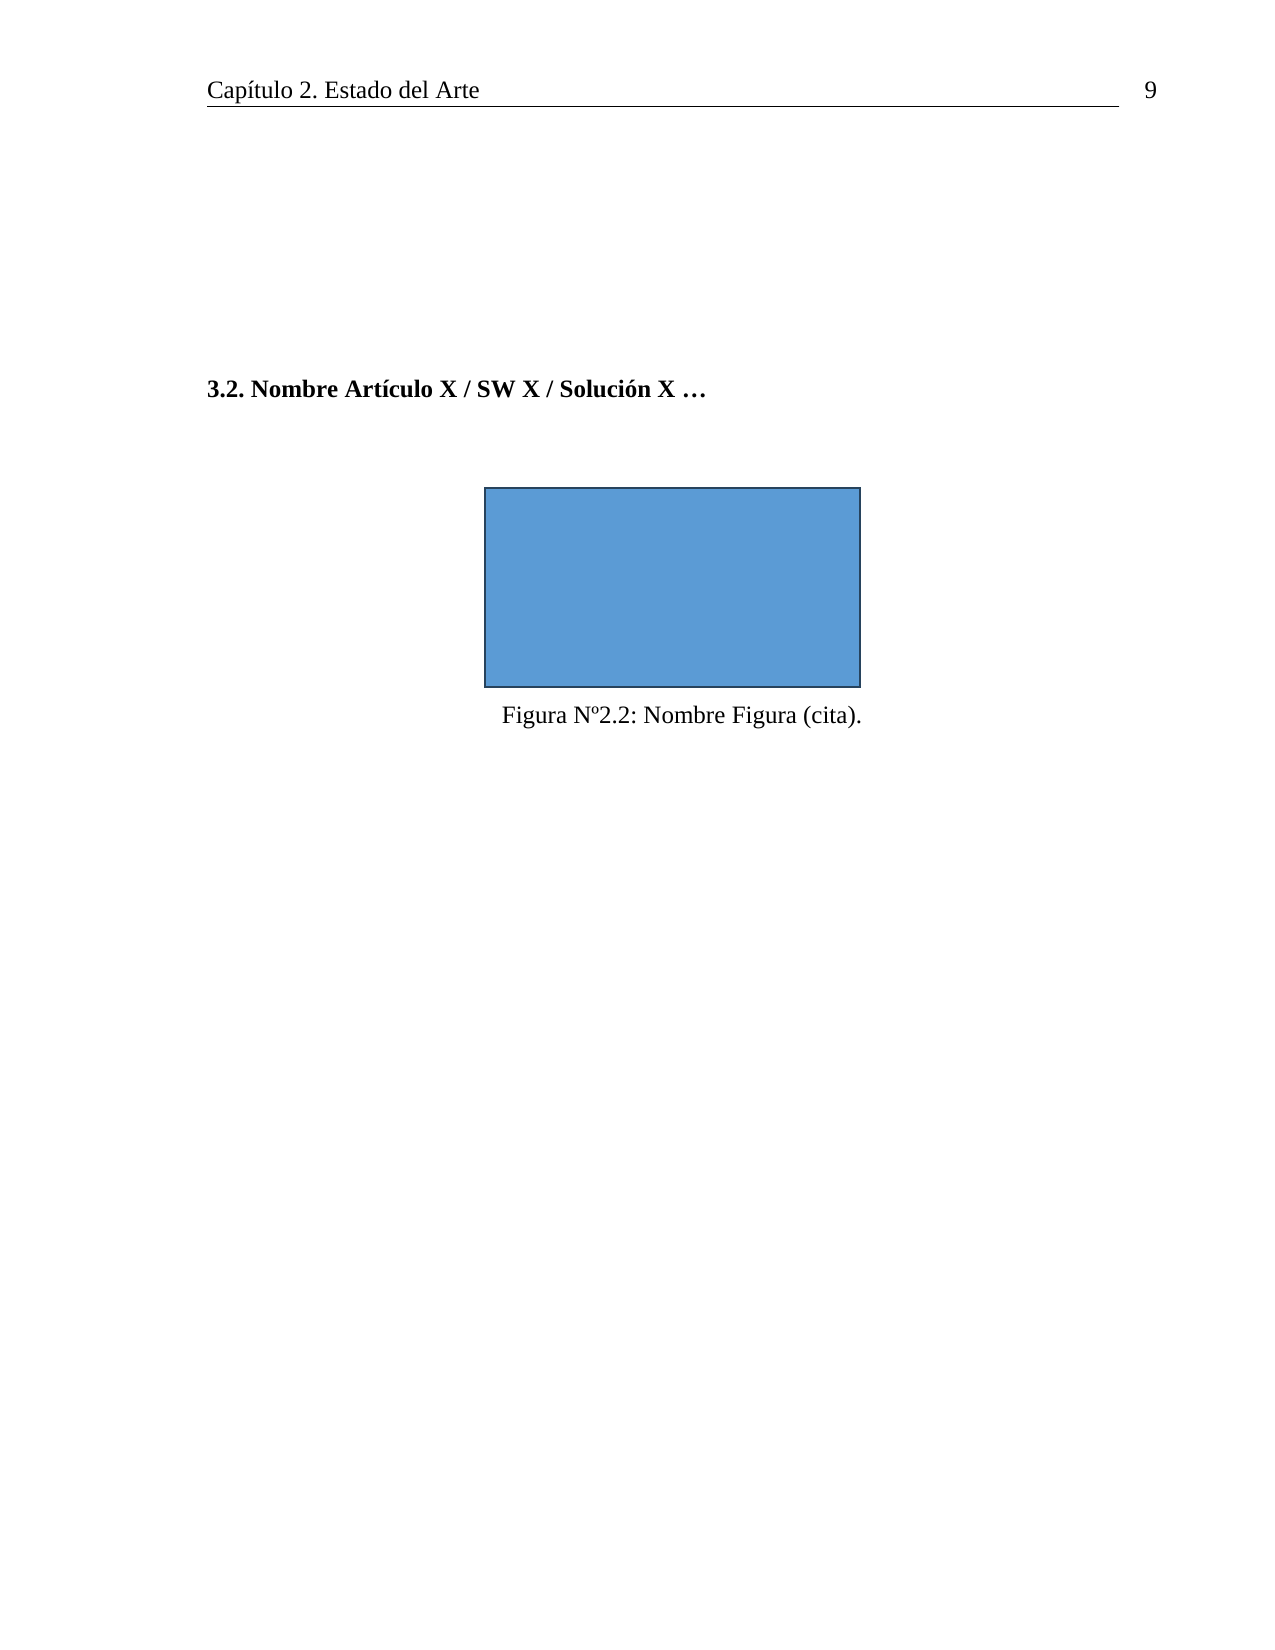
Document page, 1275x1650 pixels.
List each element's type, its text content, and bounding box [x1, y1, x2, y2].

subtitle 3.2. Nombre Artículo X / SW X / Solución X … [207, 374, 1157, 403]
subtitle Figura Nº2.2: Nombre Figura (cita). [207, 701, 1157, 729]
